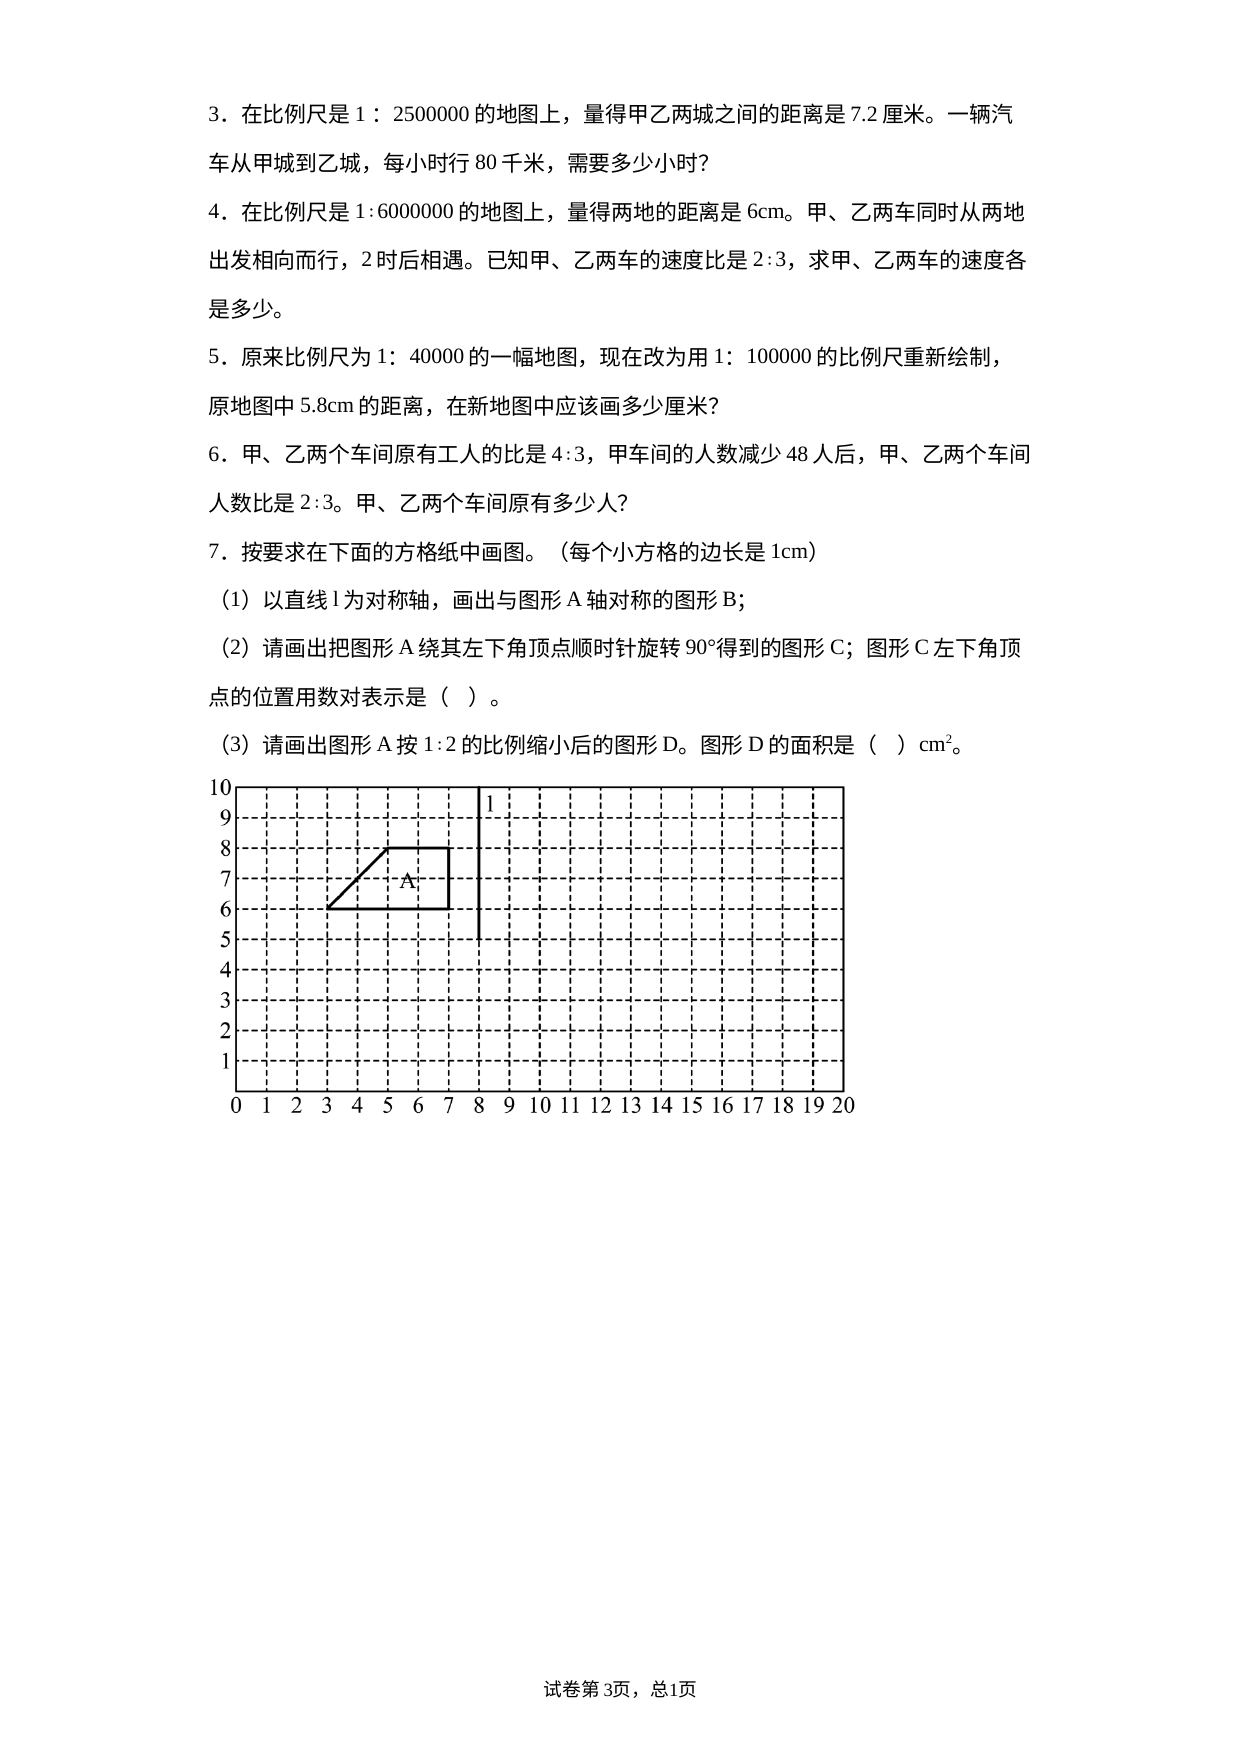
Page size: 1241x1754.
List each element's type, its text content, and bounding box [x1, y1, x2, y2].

text 7．按要求在下面的方格纸中画图。（每个小方格的边长是1cm） [208, 534, 1032, 567]
text 3．在比例尺是1 ：2500000的地图上，量得甲乙两城之间的距离是7.2厘米。一辆汽车从甲城到乙城，每小时行80千米，需要多少小时？ [208, 97, 1032, 178]
text （1）以直线l为对称轴，画出与图形A轴对称的图形B； [208, 582, 1032, 615]
picture [208, 776, 857, 1116]
text 6．甲、乙两个车间原有工人的比是4∶3，甲车间的人数减少48人后，甲、乙两个车间人数比是2∶3。甲、乙两个车间原有多少人？ [208, 437, 1032, 518]
text 5．原来比例尺为1：40000的一幅地图，现在改为用1：100000的比例尺重新绘制，原地图中5.8cm的距离，在新地图中应该画多少厘米？ [208, 340, 1032, 421]
text 4．在比例尺是1∶6000000的地图上，量得两地的距离是6cm。甲、乙两车同时从两地出发相向而行，2时后相遇。已知甲、乙两车的速度比是2∶3，求甲、乙两车的速度各是多少。 [208, 194, 1032, 324]
text （2）请画出把图形A绕其左下角顶点顺时针旋转90°得到的图形C；图形C左下角顶点的位置用数对表示是（ ）。 [208, 631, 1032, 712]
text （3）请画出图形A按1∶2的比例缩小后的图形D。图形D的面积是（ ）cm2。 [208, 728, 1032, 760]
